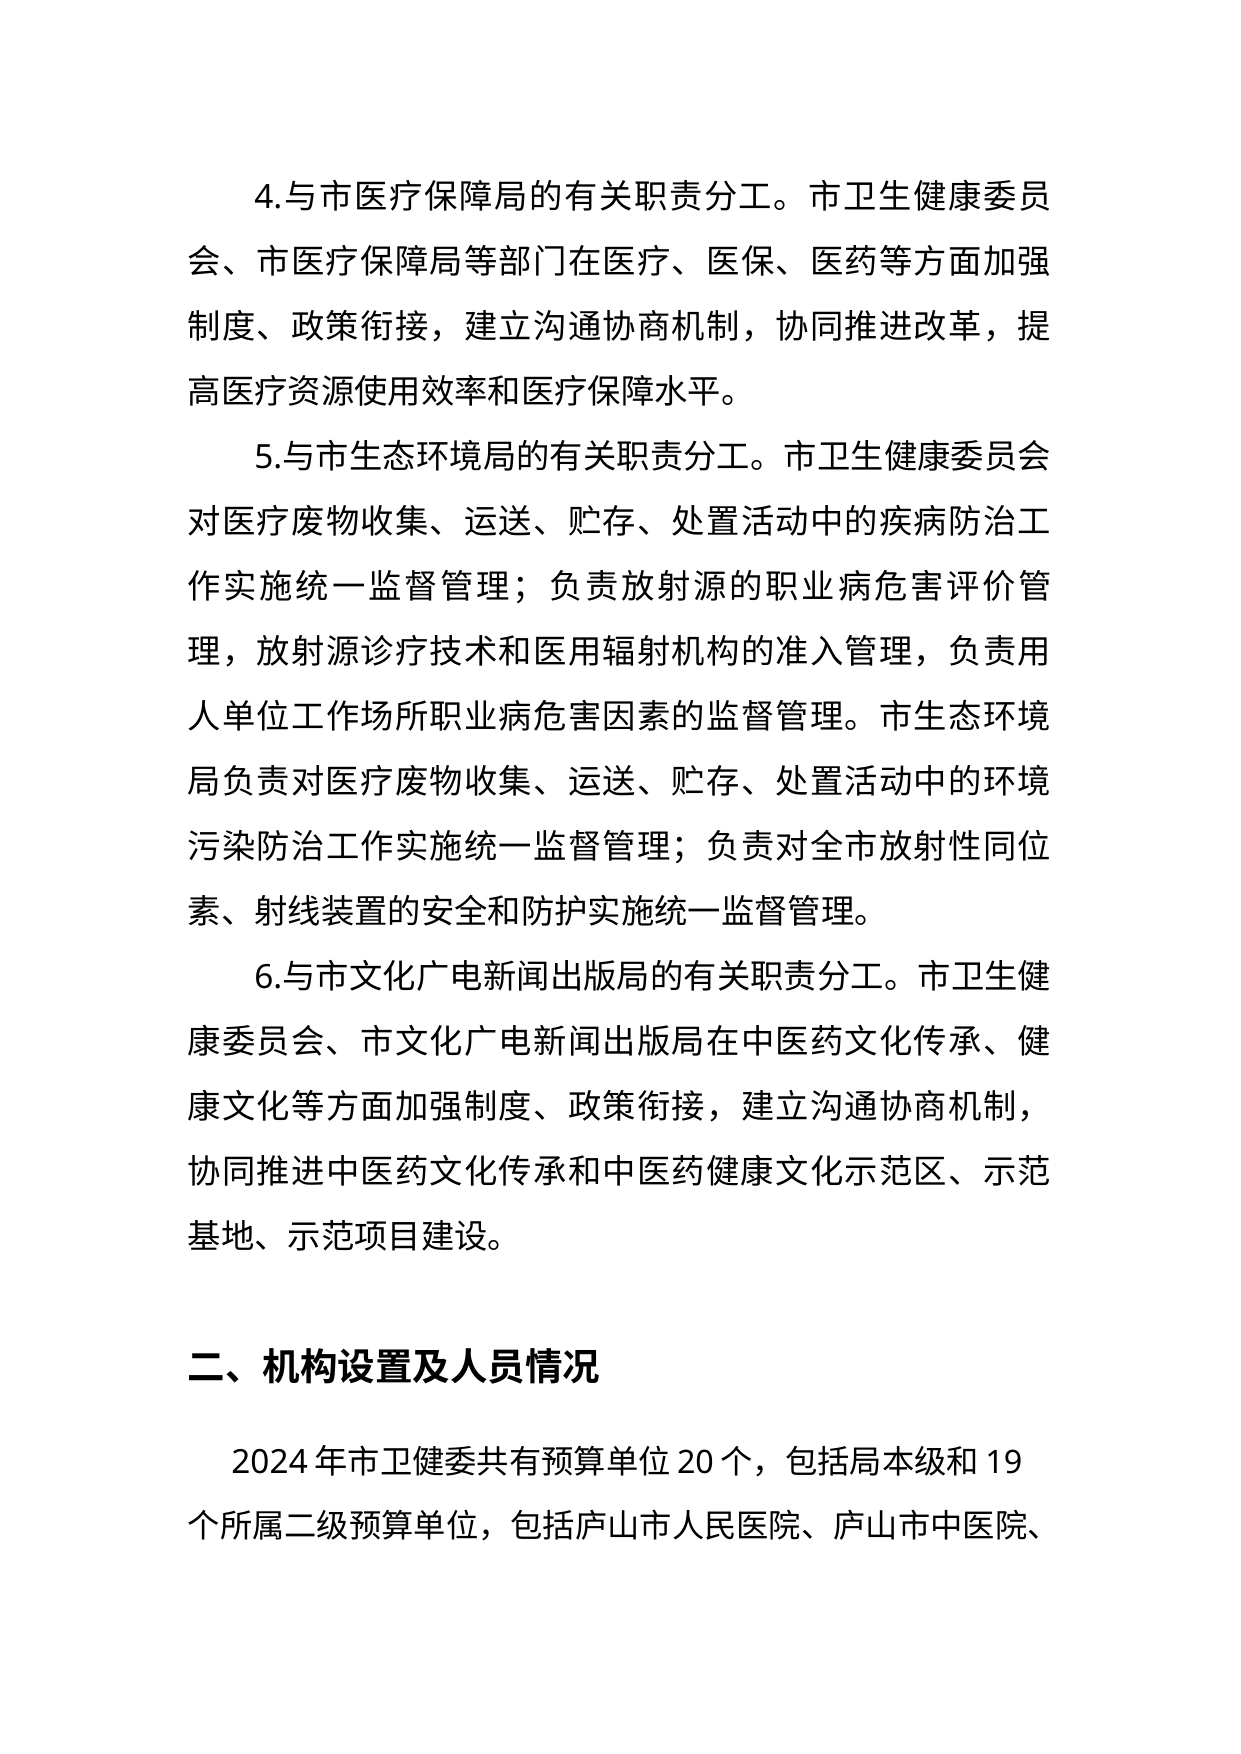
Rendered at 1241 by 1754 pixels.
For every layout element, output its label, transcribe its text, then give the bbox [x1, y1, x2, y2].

text 二、机构设置及人员情况 [187, 1332, 1053, 1397]
text 4.与市医疗保障局的有关职责分工。市卫生健康委员会、市医疗保障局等部门在医疗、医保、医药等方面加强制度、政策衔接，建立沟通协商机制，协同推进改革，提高医疗资源使用效率和医疗保障水平。 [187, 162, 1053, 422]
text 6.与市文化广电新闻出版局的有关职责分工。市卫生健康委员会、市文化广电新闻出版局在中医药文化传承、健康文化等方面加强制度、政策衔接，建立沟通协商机制，协同推进中医药文化传承和中医药健康文化示范区、示范基地、示范项目建设。 [187, 942, 1053, 1267]
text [187, 1426, 1053, 1556]
text 5.与市生态环境局的有关职责分工。市卫生健康委员会对医疗废物收集、运送、贮存、处置活动中的疾病防治工作实施统一监督管理；负责放射源的职业病危害评价管理，放射源诊疗技术和医用辐射机构的准入管理，负责用人单位工作场所职业病危害因素的监督管理。市生态环境局负责对医疗废物收集、运送、贮存、处置活动中的环境污染防治工作实施统一监督管理；负责对全市放射性同位素、射线装置的安全和防护实施统一监督管理。 [187, 422, 1053, 942]
